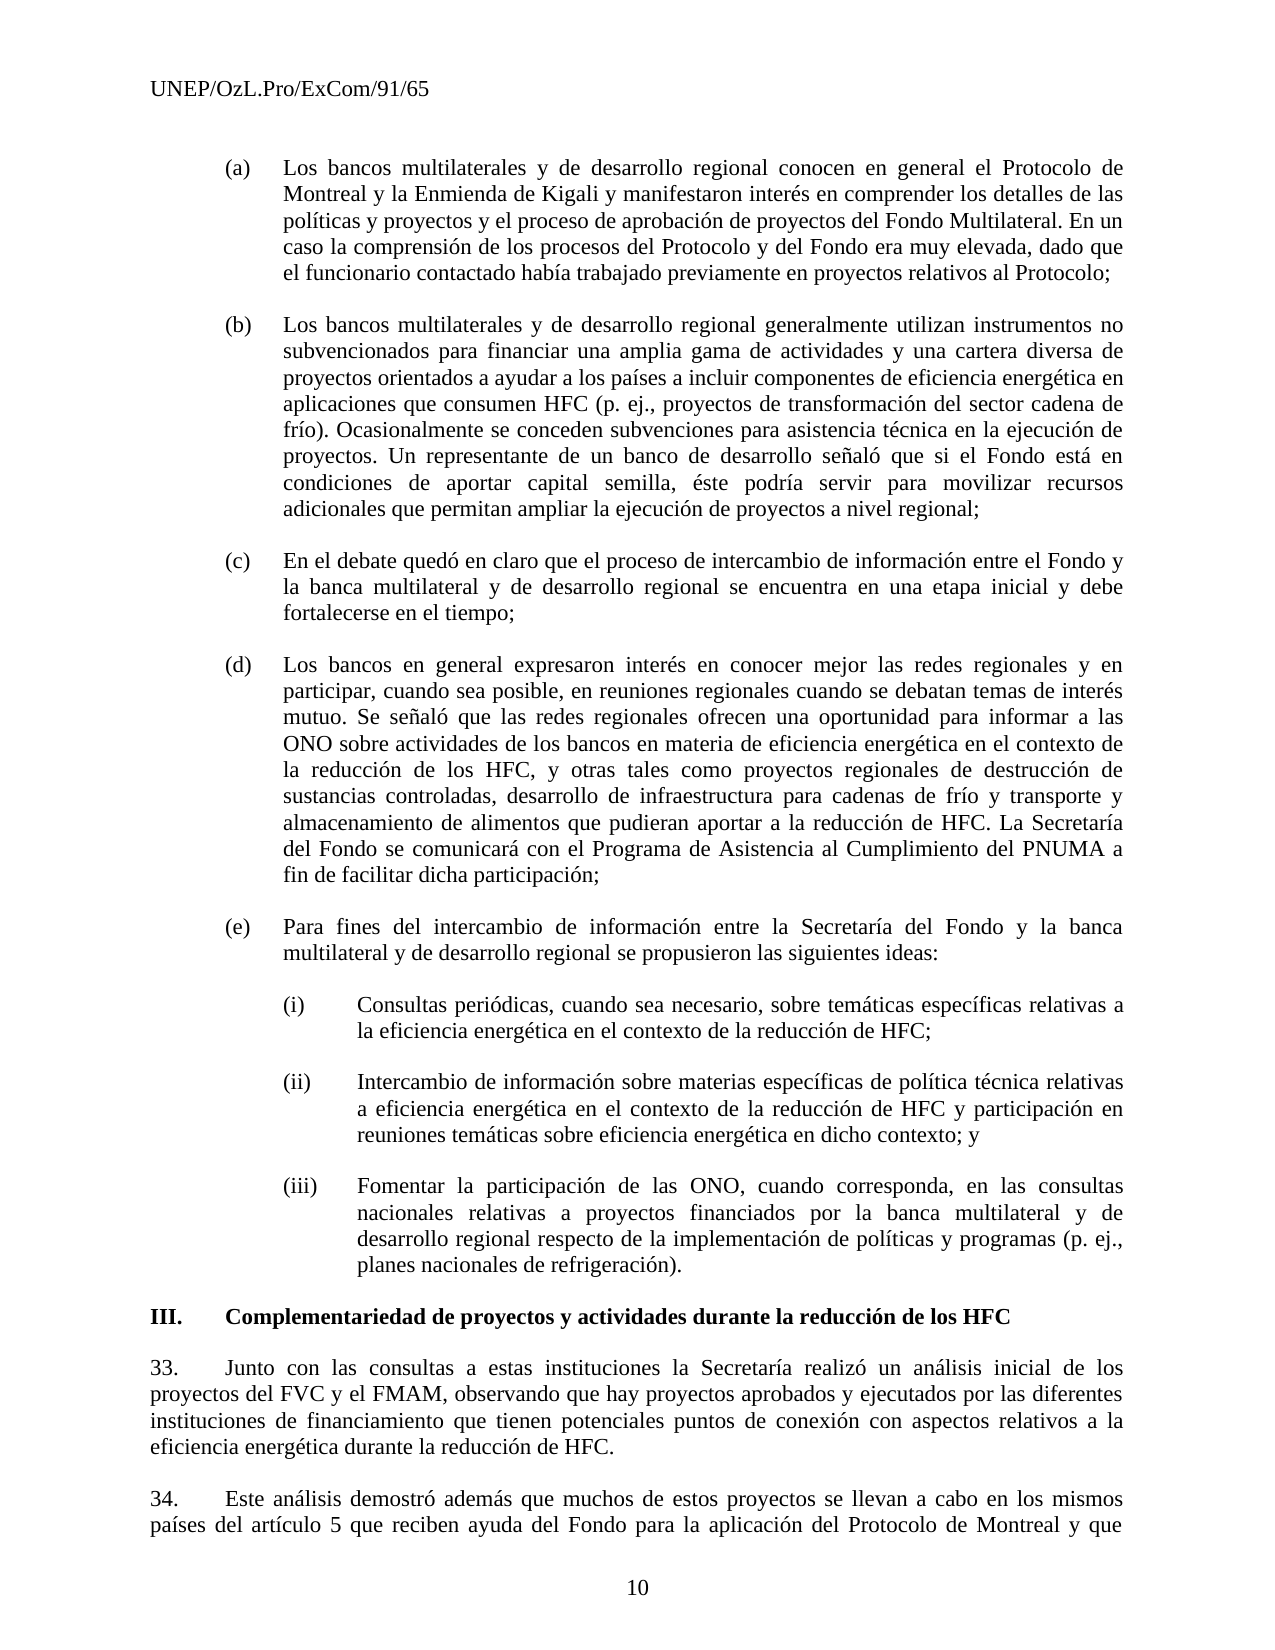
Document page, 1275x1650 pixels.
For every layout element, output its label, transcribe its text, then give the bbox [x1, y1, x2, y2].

list En el debate quedó en claro que el proceso de intercambio de información entre el Fondo y la banca multilateral y de desarrollo regional se encuentra en una etapa inicial y debe fortalecerse en el tiempo; [225, 547, 1125, 626]
list Intercambio de información sobre materias específicas de política técnica relativas a eficiencia energética en el contexto de la reducción de HFC y participación en reuniones temáticas sobre eficiencia energética en dicho contexto; y [283, 1068, 1125, 1147]
list Junto con las consultas a estas instituciones la Secretaría realizó un análisis inicial de los proyectos del FVC y el FMAM, observando que hay proyectos aprobados y ejecutados por las diferentes instituciones de financiamiento que tienen potenciales puntos de conexión con aspectos relativos a la eficiencia energética durante la reducción de HFC. [150, 1354, 1125, 1459]
list Los bancos multilaterales y de desarrollo regional generalmente utilizan instrumentos no subvencionados para financiar una amplia gama de actividades y una cartera diversa de proyectos orientados a ayudar a los países a incluir componentes de eficiencia energética en aplicaciones que consumen HFC (p. ej., proyectos de transformación del sector cadena de frío). Ocasionalmente se conceden subvenciones para asistencia técnica en la ejecución de proyectos. Un representante de un banco de desarrollo señaló que si el Fondo está en condiciones de aportar capital semilla, éste podría servir para movilizar recursos adicionales que permitan ampliar la ejecución de proyectos a nivel regional; [225, 311, 1125, 522]
list Los bancos multilaterales y de desarrollo regional conocen en general el Protocolo de Montreal y la Enmienda de Kigali y manifestaron interés en comprender los detalles de las políticas y proyectos y el proceso de aprobación de proyectos del Fondo Multilateral. En un caso la comprensión de los procesos del Protocolo y del Fondo era muy elevada, dado que el funcionario contactado había trabajado previamente en proyectos relativos al Protocolo; [225, 154, 1125, 286]
list Para fines del intercambio de información entre la Secretaría del Fondo y la banca multilateral y de desarrollo regional se propusieron las siguientes ideas: [225, 913, 1125, 966]
list Fomentar la participación de las ONO, cuando corresponda, en las consultas nacionales relativas a proyectos financiados por la banca multilateral y de desarrollo regional respecto de la implementación de políticas y programas (p. ej., planes nacionales de refrigeración). [283, 1172, 1125, 1278]
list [150, 1484, 1125, 1537]
list Consultas periódicas, cuando sea necesario, sobre temáticas específicas relativas a la eficiencia energética en el contexto de la reducción de HFC; [283, 991, 1125, 1043]
list Los bancos en general expresaron interés en conocer mejor las redes regionales y en participar, cuando sea posible, en reuniones regionales cuando se debatan temas de interés mutuo. Se señaló que las redes regionales ofrecen una oportunidad para informar a las ONO sobre actividades de los bancos en materia de eficiencia energética en el contexto de la reducción de los HFC, y otras tales como proyectos regionales de destrucción de sustancias controladas, desarrollo de infraestructura para cadenas de frío y transporte y almacenamiento de alimentos que pudieran aportar a la reducción de HFC. La Secretaría del Fondo se comunicará con el Programa de Asistencia al Cumplimiento del PNUMA a fin de facilitar dicha participación; [225, 651, 1125, 888]
text III. Complementariedad de proyectos y actividades durante la reducción de los HFC [150, 1303, 1125, 1329]
